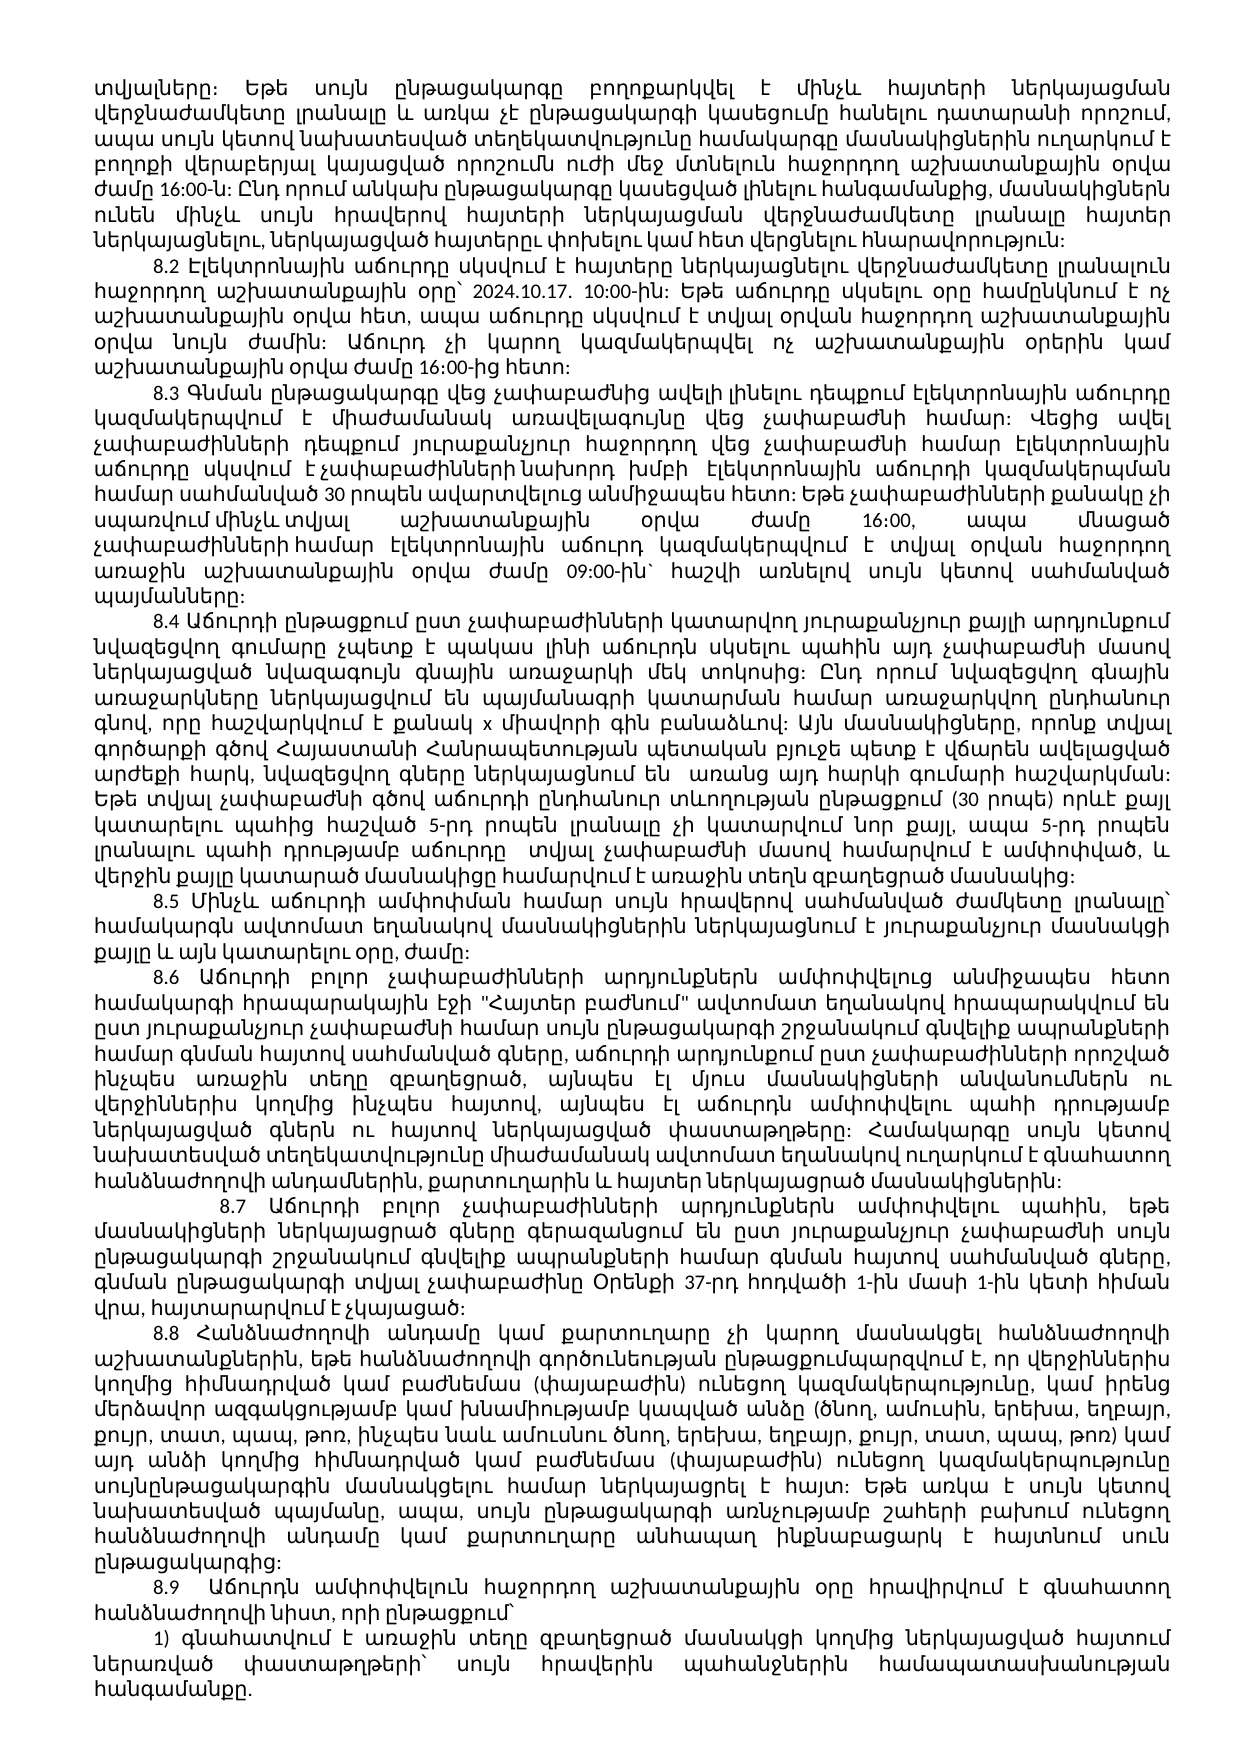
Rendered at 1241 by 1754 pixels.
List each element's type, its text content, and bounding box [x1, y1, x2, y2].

text 8.3 Գնման ընթացակարգը վեց չափաբաժնից ավելի լինելու դեպքում էլեկտրոնային աճուրդը կազմակերպվում է միաժամանակ առավելագույնը վեց չափաբաժնի համար: Վեցից ավել չափաբաժինների դեպքում յուրաքանչյուր հաջորդող վեց չափաբաժնի համար էլեկտրոնային աճուրդը սկսվում է չափաբաժինների նախորդ խմբի էլեկտրոնային աճուրդի կազմակերպման համար սահմանված 30 րոպեն ավարտվելուց անմիջապես հետո: Եթե չափաբաժինների քանակը չի սպառվում մինչև տվյալ աշխատանքային օրվա ժամը 16։00, ապա մնացած չափաբաժինների համար էլեկտրոնային աճուրդ կազմակերպվում է տվյալ օրվան հաջորդող առաջին աշխատանքային օրվա ժամը 09:00-ին` հաշվի առնելով սույն կետով սահմանված պայմանները: [94, 380, 1171, 609]
text 8.7 Աճուրդի բոլոր չափաբաժինների արդյունքներն ամփոփվելու պահին, եթե մասնակիցների ներկայացրած գները գերազանցում են ըստ յուրաքանչյուր չափաբաժնի սույն ընթացակարգի շրջանակում գնվելիք ապրանքների համար գնման հայտով սահմանված գները, գնման ընթացակարգի տվյալ չափաբաժինը Օրենքի 37-րդ հոդվածի 1-ին մասի 1-ին կետի հիման վրա, հայտարարվում է չկայացած: [94, 1193, 1171, 1320]
text 1) գնահատվում է առաջին տեղը զբաղեցրած մասնակցի կողմից ներկայացված հայտում ներառված փաստաթղթերի՝ սույն հրավերին պահանջներին համապատասխանության հանգամանքը. [94, 1625, 1171, 1702]
text 8.4 Աճուրդի ընթացքում ըստ չափաբաժինների կատարվող յուրաքանչյուր քայլի արդյունքում նվազեցվող գումարը չպետք է պակաս լինի աճուրդն սկսելու պահին այդ չափաբաժնի մասով ներկայացված նվազագույն գնային առաջարկի մեկ տոկոսից: Ընդ որում նվազեցվող գնային առաջարկները ներկայացվում են պայմանագրի կատարման համար առաջարկվող ընդհանուր գնով, որը հաշվարկվում է քանակ x միավորի գին բանաձևով: Այն մասնակիցները, որոնք տվյալ գործարքի գծով Հայաստանի Հանրապետության պետական բյուջե պետք է վճարեն ավելացված արժեքի հարկ, նվազեցվող գները ներկայացնում են առանց այդ հարկի գումարի հաշվարկման: Եթե տվյալ չափաբաժնի գծով աճուրդի ընդհանուր տևողության ընթացքում (30 րոպե) որևէ քայլ կատարելու պահից հաշված 5-րդ րոպեն լրանալը չի կատարվում նոր քայլ, ապա 5-րդ րոպեն լրանալու պահի դրությամբ աճուրդը տվյալ չափաբաժնի մասով համարվում է ամփոփված, և վերջին քայլը կատարած մասնակիցը համարվում է առաջին տեղն զբաղեցրած մասնակից: [94, 609, 1171, 888]
text 8.6 Աճուրդի բոլոր չափաբաժինների արդյունքներն ամփոփվելուց անմիջապես հետո համակարգի հրապարակային էջի "Հայտեր բաժնում" ավտոմատ եղանակով հրապարակվում են ըստ յուրաքանչյուր չափաբաժնի համար սույն ընթացակարգի շրջանակում գնվելիք ապրանքների համար գնման հայտով սահմանված գները, աճուրդի արդյունքում ըստ չափաբաժինների որոշված ինչպես առաջին տեղը զբաղեցրած, այնպես էլ մյուս մասնակիցների անվանումներն ու վերջիններիս կողմից ինչպես հայտով, այնպես էլ աճուրդն ամփոփվելու պահի դրությամբ ներկայացված գներն ու հայտով ներկայացված փաստաթղթերը: Համակարգը սույն կետով նախատեսված տեղեկատվությունը միաժամանակ ավտոմատ եղանակով ուղարկում է գնահատող հանձնաժողովի անդամներին, քարտուղարին և հայտեր ներկայացրած մասնակիցներին: [94, 964, 1171, 1193]
text 8.8 Հանձնաժողովի անդամը կամ քարտուղարը չի կարող մասնակցել հանձնաժողովի աշխատանքներին, եթե հանձնաժողովի գործունեության ընթացքումպարզվում է, որ վերջիններիս կողմից հիմնադրված կամ բաժնեմաս (փայաբաժին) ունեցող կազմակերպությունը, կամ իրենց մերձավոր ազգակցությամբ կամ խնամիությամբ կապված անձը (ծնող, ամուսին, երեխա, եղբայր, քույր, տատ, պապ, թոռ, ինչպես նաև ամուսնու ծնող, երեխա, եղբայր, քույր, տատ, պապ, թոռ) կամ այդ անձի կողմից հիմնադրված կամ բաժնեմաս (փայաբաժին) ունեցող կազմակերպությունը սույնընթացակարգին մասնակցելու համար ներկայացրել է հայտ: Եթե առկա է սույն կետով նախատեսված պայմանը, ապա, սույն ընթացակարգի առնչությամբ շահերի բախում ունեցող հանձնաժողովի անդամը կամ քարտուղարը անհապաղ ինքնաբացարկ է հայտնում սուն ընթացակարգից: [94, 1320, 1171, 1574]
text 8.9 Աճուրդն ամփոփվելուն հաջորդող աշխատանքային օրը հրավիրվում է գնահատող հանձնաժողովի նիստ, որի ընթացքում՝ [94, 1574, 1171, 1625]
text 8.5 Մինչև աճուրդի ամփոփման համար սույն հրավերով սահմանված ժամկետը լրանալը՝ համակարգն ավտոմատ եղանակով մասնակիցներին ներկայացնում է յուրաքանչյուր մասնակցի քայլը և այն կատարելու օրը, ժամը: [94, 888, 1171, 964]
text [94, 75, 1171, 253]
text 8.2 Էլեկտրոնային աճուրդը սկսվում է հայտերը ներկայացնելու վերջնաժամկետը լրանալուն հաջորդող աշխատանքային օրը՝ 2024.10.17. 10:00 -ին: Եթե աճուրդը սկսելու օրը համընկնում է ոչ աշխատանքային օրվա հետ, ապա աճուրդը սկսվում է տվյալ օրվան հաջորդող աշխատանքային օրվա նույն ժամին: Աճուրդ չի կարող կազմակերպվել ոչ աշխատանքային օրերին կամ աշխատանքային օրվա ժամը 16։00-ից հետո: [94, 253, 1171, 380]
